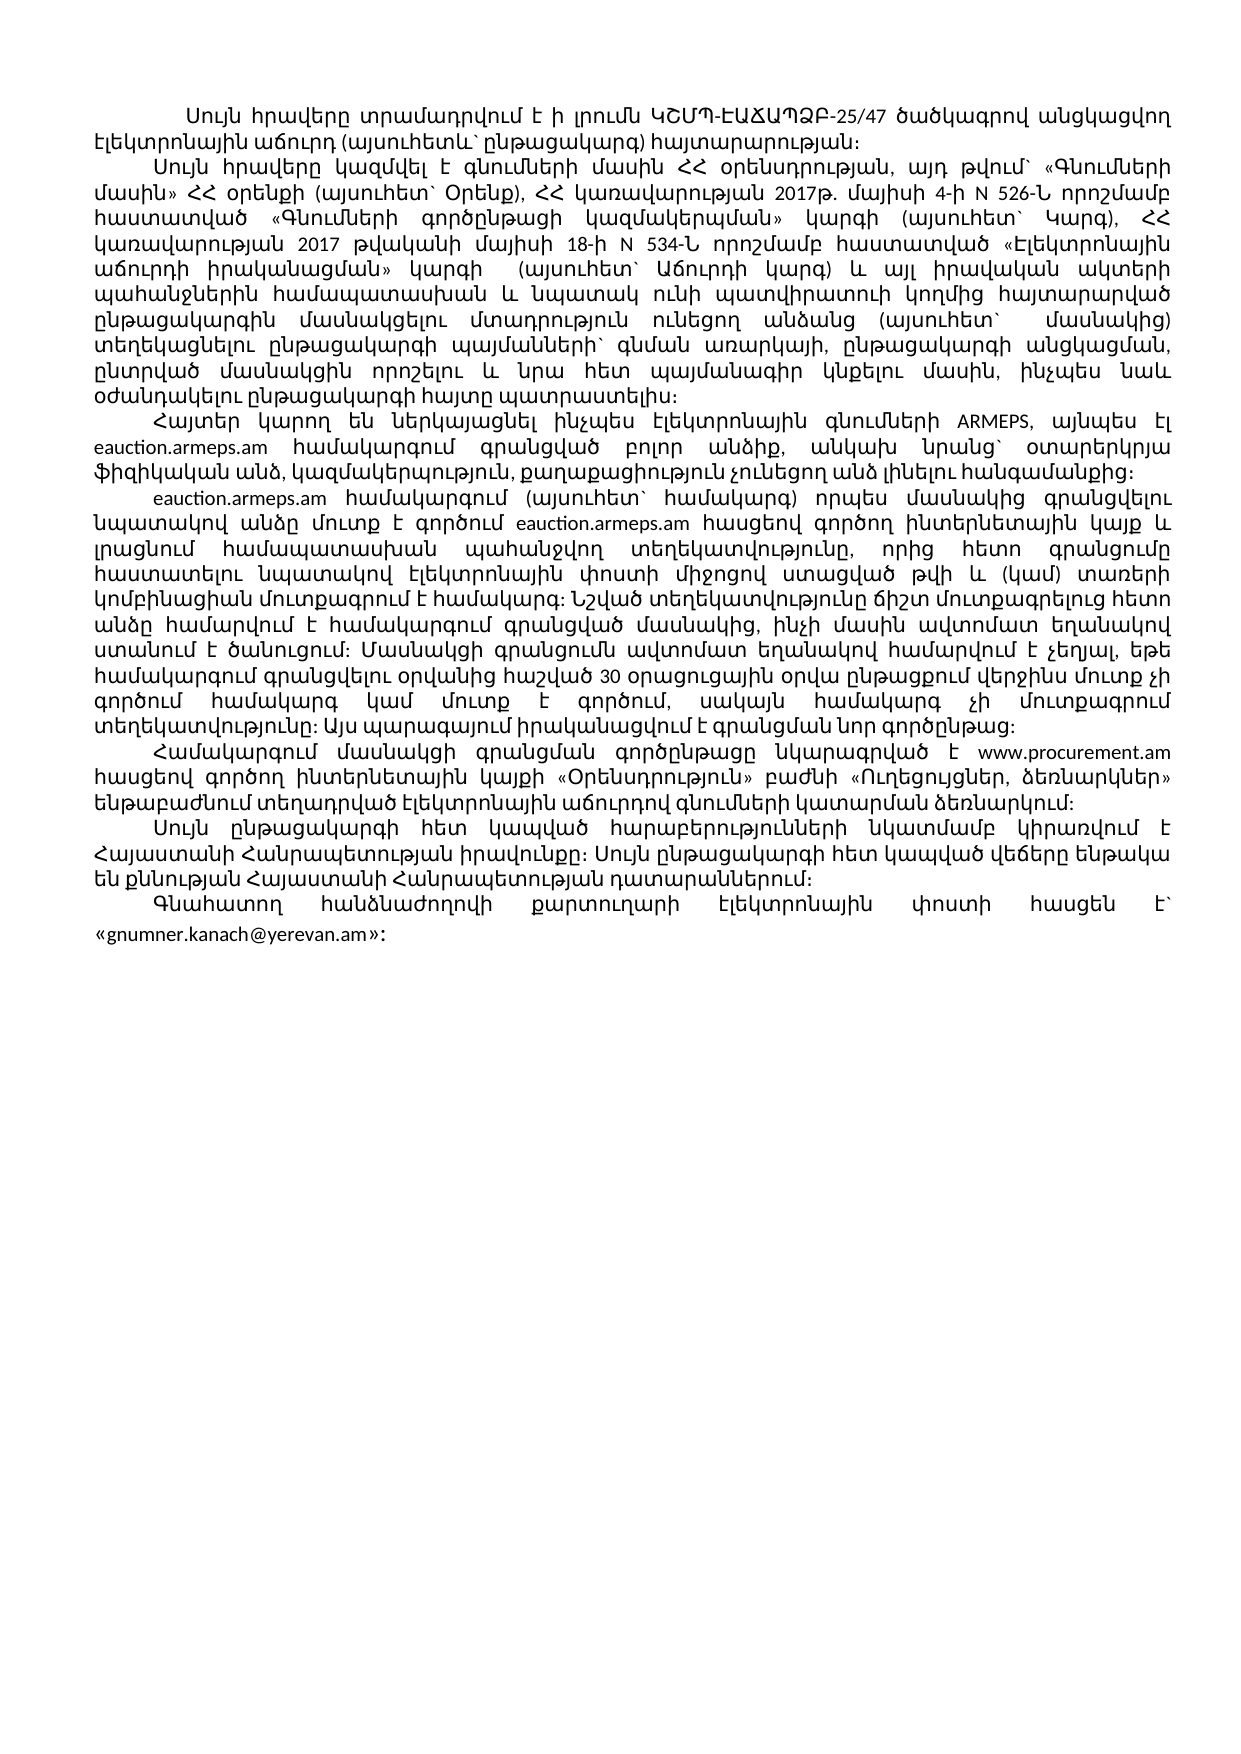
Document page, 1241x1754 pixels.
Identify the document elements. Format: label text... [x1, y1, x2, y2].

text Գնահատող հանձնաժողովի քարտուղարի էլեկտրոնային փոստի հասցեն է` «gnumner.kanach@yerevan.am»: [94, 892, 1171, 948]
text eauction.armeps.am համակարգում (այսուհետ` համակարգ) որպես մասնակից գրանցվելու նպատակով անձը մուտք է գործում eauction.armeps.am հասցեով գործող ինտերնետային կայք և լրացնում համապատասխան պահանջվող տեղեկատվությունը, որից հետո գրանցումը հաստատելու նպատակով էլեկտրոնային փոստի միջոցով ստացված թվի և (կամ) տառերի կոմբինացիան մուտքագրում է համակարգ: Նշված տեղեկատվությունը ճիշտ մուտքագրելուց հետո անձը համարվում է համակարգում գրանցված մասնակից, ինչի մասին ավտոմատ եղանակով ստանում է ծանուցում: Մասնակցի գրանցումն ավտոմատ եղանակով համարվում է չեղյալ, եթե համակարգում գրանցվելու օրվանից հաշված 30 օրացուցային օրվա ընթացքում վերջինս մուտք չի գործում համակարգ կամ մուտք է գործում, սակայն համակարգ չի մուտքագրում տեղեկատվությունը: Այս պարագայում իրականացվում է գրանցման նոր գործընթաց: [94, 485, 1171, 739]
text Սույն ընթացակարգի հետ կապված հարաբերությունների նկատմամբ կիրառվում է Հայաստանի Հանրապետության իրավունքը։ Սույն ընթացակարգի հետ կապված վեճերը ենթակա են քննության Հայաստանի Հանրապետության դատարաններում։ [94, 815, 1171, 892]
text Հայտեր կարող են ներկայացնել ինչպես էլեկտրոնային գնումների ARMEPS, այնպես էլ eauction.armeps.am համակարգում գրանցված բոլոր անձիք, անկախ նրանց` օտարերկրյա ֆիզիկական անձ, կազմակերպություն, քաղաքացիություն չունեցող անձ լինելու հանգամանքից։ [94, 409, 1171, 485]
text Սույն հրավերը տրամադրվում է ի լրումն ԿՇՄՊ-ԷԱՃԱՊՁԲ-25/47 ծածկագրով անցկացվող էլեկտրոնային աճուրդ (այսուհետև` ընթացակարգ) հայտարարության։ [94, 104, 1171, 154]
text Համակարգում մասնակցի գրանցման գործընթացը նկարագրված է www.procurement.am հասցեով գործող ինտերնետային կայքի «Օրենսդրություն» բաժնի «Ուղեցույցներ, ձեռնարկներ» ենթաբաժնում տեղադրված էլեկտրոնային աճուրդով գնումների կատարման ձեռնարկում: [94, 739, 1171, 815]
text Սույն հրավերը կազմվել է գնումների մասին ՀՀ օրենսդրության, այդ թվում` «Գնումների մասին» ՀՀ օրենքի (այսուհետ` Օրենք), ՀՀ կառավարության 2017թ. մայիսի 4-ի N 526-Ն որոշմամբ հաստատված «Գնումների գործընթացի կազմակերպման» կարգի (այսուհետ` Կարգ), ՀՀ կառավարության 2017 թվականի մայիսի 18-ի N 534-Ն որոշմամբ հաստատված «Էլեկտրոնային աճուրդի իրականացման» կարգի (այսուհետ` Աճուրդի կարգ) և այլ իրավական ակտերի պահանջներին համապատասխան և նպատակ ունի պատվիրատուի կողմից հայտարարված ընթացակարգին մասնակցելու մտադրություն ունեցող անձանց (այսուհետ` մասնակից) տեղեկացնելու ընթացակարգի պայմանների` գնման առարկայի, ընթացակարգի անցկացման, ընտրված մասնակցին որոշելու և նրա հետ պայմանագիր կնքելու մասին, ինչպես նաև օժանդակելու ընթացակարգի հայտը պատրաստելիս։ [94, 154, 1171, 409]
